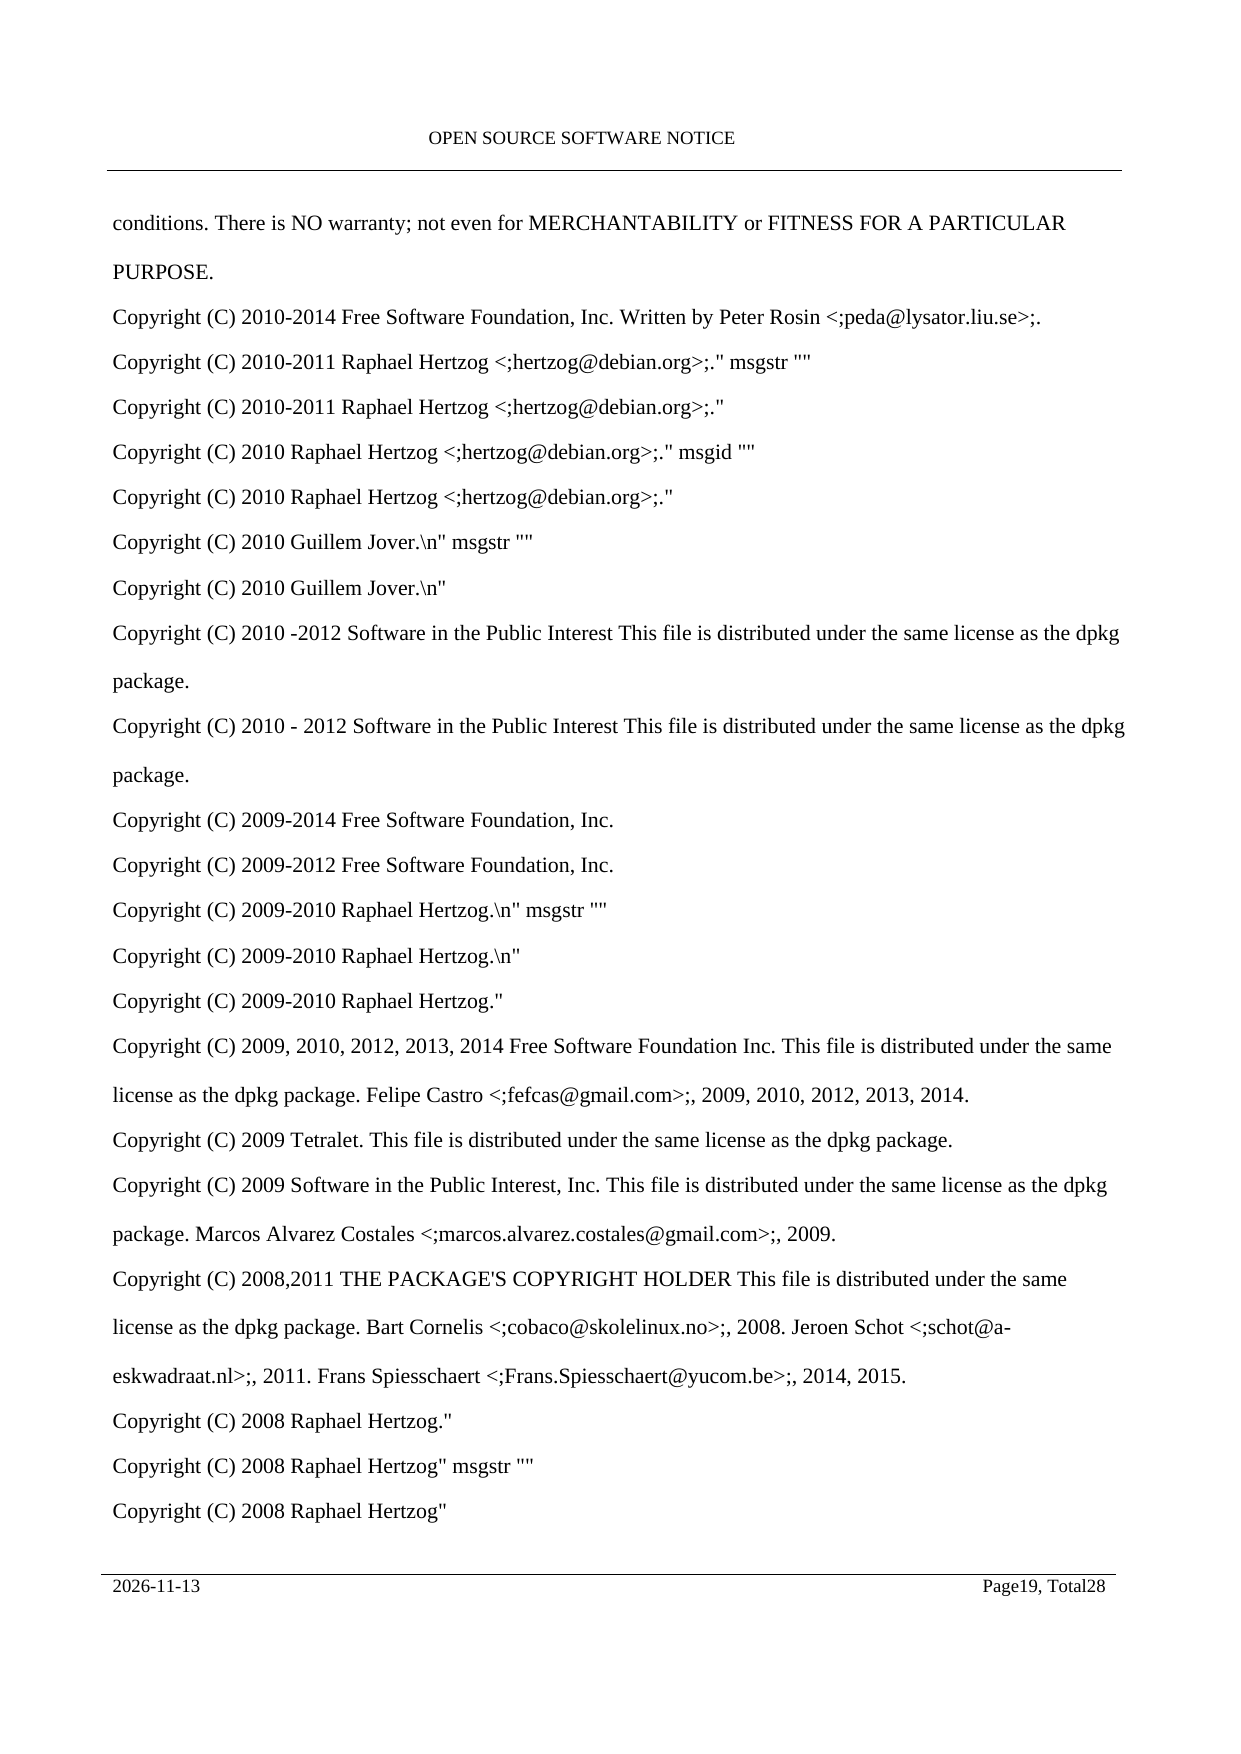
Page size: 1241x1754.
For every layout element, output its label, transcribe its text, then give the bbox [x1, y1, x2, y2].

text Copyright (C) 2009-2014 Free Software Foundation, Inc. [112, 804, 1128, 836]
text Copyright (C) 2010 Raphael Hertzog <;hertzog@debian.org>;." msgid "" [112, 436, 1128, 468]
text Copyright (C) 2009, 2010, 2012, 2013, 2014 Free Software Foundation Inc. This file is distributed under the same license as the dpkg package. Felipe Castro <;fefcas@gmail.com>;, 2009, 2010, 2012, 2013, 2014. [112, 1029, 1128, 1110]
text Copyright (C) 2010-2011 Raphael Hertzog <;hertzog@debian.org>;." msgstr "" [112, 345, 1128, 378]
text Copyright (C) 2010-2011 Raphael Hertzog <;hertzog@debian.org>;." [112, 390, 1128, 423]
text Copyright (C) 2009-2010 Raphael Hertzog.\n" msgstr "" [112, 894, 1128, 926]
text Copyright (C) 2008 Raphael Hertzog." [112, 1404, 1128, 1437]
text Copyright (C) 2009 Tetralet. This file is distributed under the same license as the dpkg package. [112, 1123, 1128, 1156]
text Copyright (C) 2010-2014 Free Software Foundation, Inc. Written by Peter Rosin <;peda@lysator.liu.se>;. [112, 300, 1128, 333]
text Copyright (C) 2009-2010 Raphael Hertzog." [112, 984, 1128, 1017]
text Copyright (C) 2009 Software in the Public Interest, Inc. This file is distributed under the same license as the dpkg package. Marcos Alvarez Costales <;marcos.alvarez.costales@gmail.com>;, 2009. [112, 1168, 1128, 1249]
text Copyright (C) 2010 -2012 Software in the Public Interest This file is distributed under the same license as the dpkg package. [112, 616, 1128, 697]
text Copyright (C) 2008 Raphael Hertzog" msgstr "" [112, 1450, 1128, 1482]
text Copyright (C) 2010 Raphael Hertzog <;hertzog@debian.org>;." [112, 481, 1128, 513]
text Copyright (C) 2009-2010 Raphael Hertzog.\n" [112, 939, 1128, 971]
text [112, 206, 1128, 288]
text Copyright (C) 2008 Raphael Hertzog" [112, 1495, 1128, 1527]
text Copyright (C) 2010 Guillem Jover.\n" [112, 571, 1128, 603]
text Copyright (C) 2010 - 2012 Software in the Public Interest This file is distributed under the same license as the dpkg package. [112, 710, 1128, 791]
text Copyright (C) 2009-2012 Free Software Foundation, Inc. [112, 849, 1128, 881]
text Copyright (C) 2008,2011 THE PACKAGE'S COPYRIGHT HOLDER This file is distributed under the same license as the dpkg package. Bart Cornelis <;cobaco@skolelinux.no>;, 2008. Jeroen Schot <;schot@a-eskwadraat.nl>;, 2011. Frans Spiesschaert <;Frans.Spiesschaert@yucom.be>;, 2014, 2015. [112, 1262, 1128, 1392]
text Copyright (C) 2010 Guillem Jover.\n" msgstr "" [112, 526, 1128, 558]
